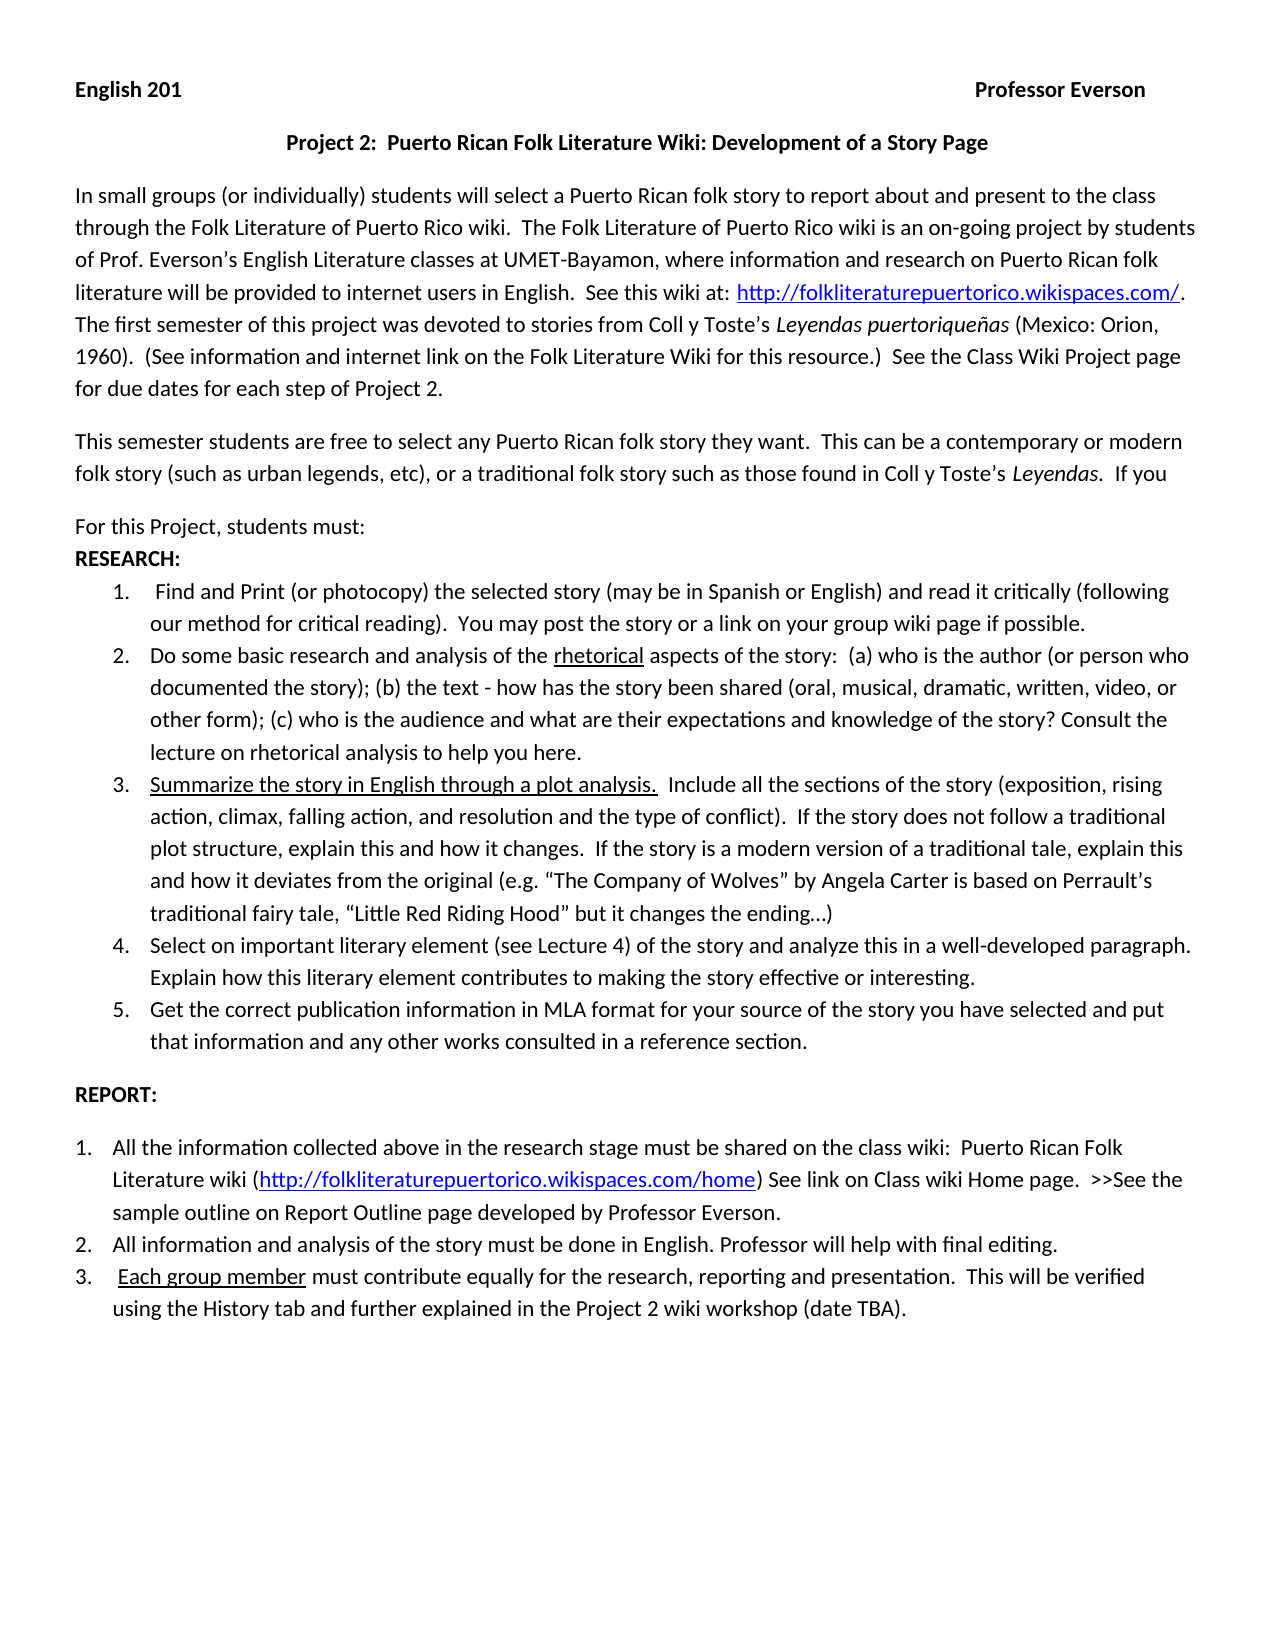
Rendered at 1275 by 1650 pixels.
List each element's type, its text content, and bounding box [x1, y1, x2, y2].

list RESEARCH: [75, 544, 1200, 573]
list Summarize the story in English through a plot analysis. Include all the sections of the story (exposition, rising action, climax, falling action, and resolution and the type of conflict). If the story does not follow a traditional plot structure, explain this and how it changes. If the story is a modern version of a traditional tale, explain this and how it deviates from the original (e.g. “The Company of Wolves” by Angela Carter is based on Perrault’s traditional fairy tale, “Little Red Riding Hood” but it changes the ending…) [112, 770, 1200, 927]
text This semester students are free to select any Puerto Rican folk story they want. This can be a contemporary or modern folk story (such as urban legends, etc), or a traditional folk story such as those found in Coll y Toste’s Leyendas. If you [75, 427, 1200, 487]
text REPORT: [75, 1080, 1200, 1108]
list Each group member must contribute equally for the research, reporting and presentation. This will be verified using the History tab and further explained in the Project 2 wiki workshop (date TBA). [75, 1262, 1200, 1322]
list Do some basic research and analysis of the rhetorical aspects of the story: (a) who is the author (or person who documented the story); (b) the text - how has the story been shared (oral, musical, dramatic, written, video, or other form); (c) who is the audience and what are their expectations and knowledge of the story? Consult the lecture on rhetorical analysis to help you here. [112, 641, 1200, 766]
text Project 2: Puerto Rican Folk Literature Wiki: Development of a Story Page [75, 128, 1200, 156]
list All the information collected above in the research stage must be shared on the class wiki: Puerto Rican Folk Literature wiki (http://folkliteraturepuertorico.wikispaces.com/home) See link on Class wiki Home page. >>See the sample outline on Report Outline page developed by Professor Everson. [75, 1133, 1200, 1226]
text English 201 Professor Everson [75, 75, 1200, 103]
list Select on important literary element (see Lecture 4) of the story and analyze this in a well-developed paragraph. Explain how this literary element contributes to making the story effective or interesting. [112, 931, 1200, 991]
list Find and Print (or photocopy) the selected story (may be in Spanish or English) and read it critically (following our method for critical reading). You may post the story or a link on your group wiki page if possible. [112, 577, 1200, 637]
text In small groups (or individually) students will select a Puerto Rican folk story to report about and present to the class through the Folk Literature of Puerto Rico wiki. The Folk Literature of Puerto Rico wiki is an on-going project by students of Prof. Everson’s English Literature classes at UMET-Bayamon, where information and research on Puerto Rican folk literature will be provided to internet users in English. See this wiki at: http://folkliteraturepuertorico.wikispaces.com/. The first semester of this project was devoted to stories from Coll y Toste’s Leyendas puertoriqueñas (Mexico: Orion, 1960). (See information and internet link on the Folk Literature Wiki for this resource.) See the Class Wiki Project page for due dates for each step of Project 2. [75, 181, 1200, 402]
list For this Project, students must: [75, 512, 1200, 540]
list Get the correct publication information in MLA format for your source of the story you have selected and put that information and any other works consulted in a reference section. [112, 995, 1200, 1055]
list All information and analysis of the story must be done in English. Professor will help with final editing. [75, 1230, 1200, 1258]
